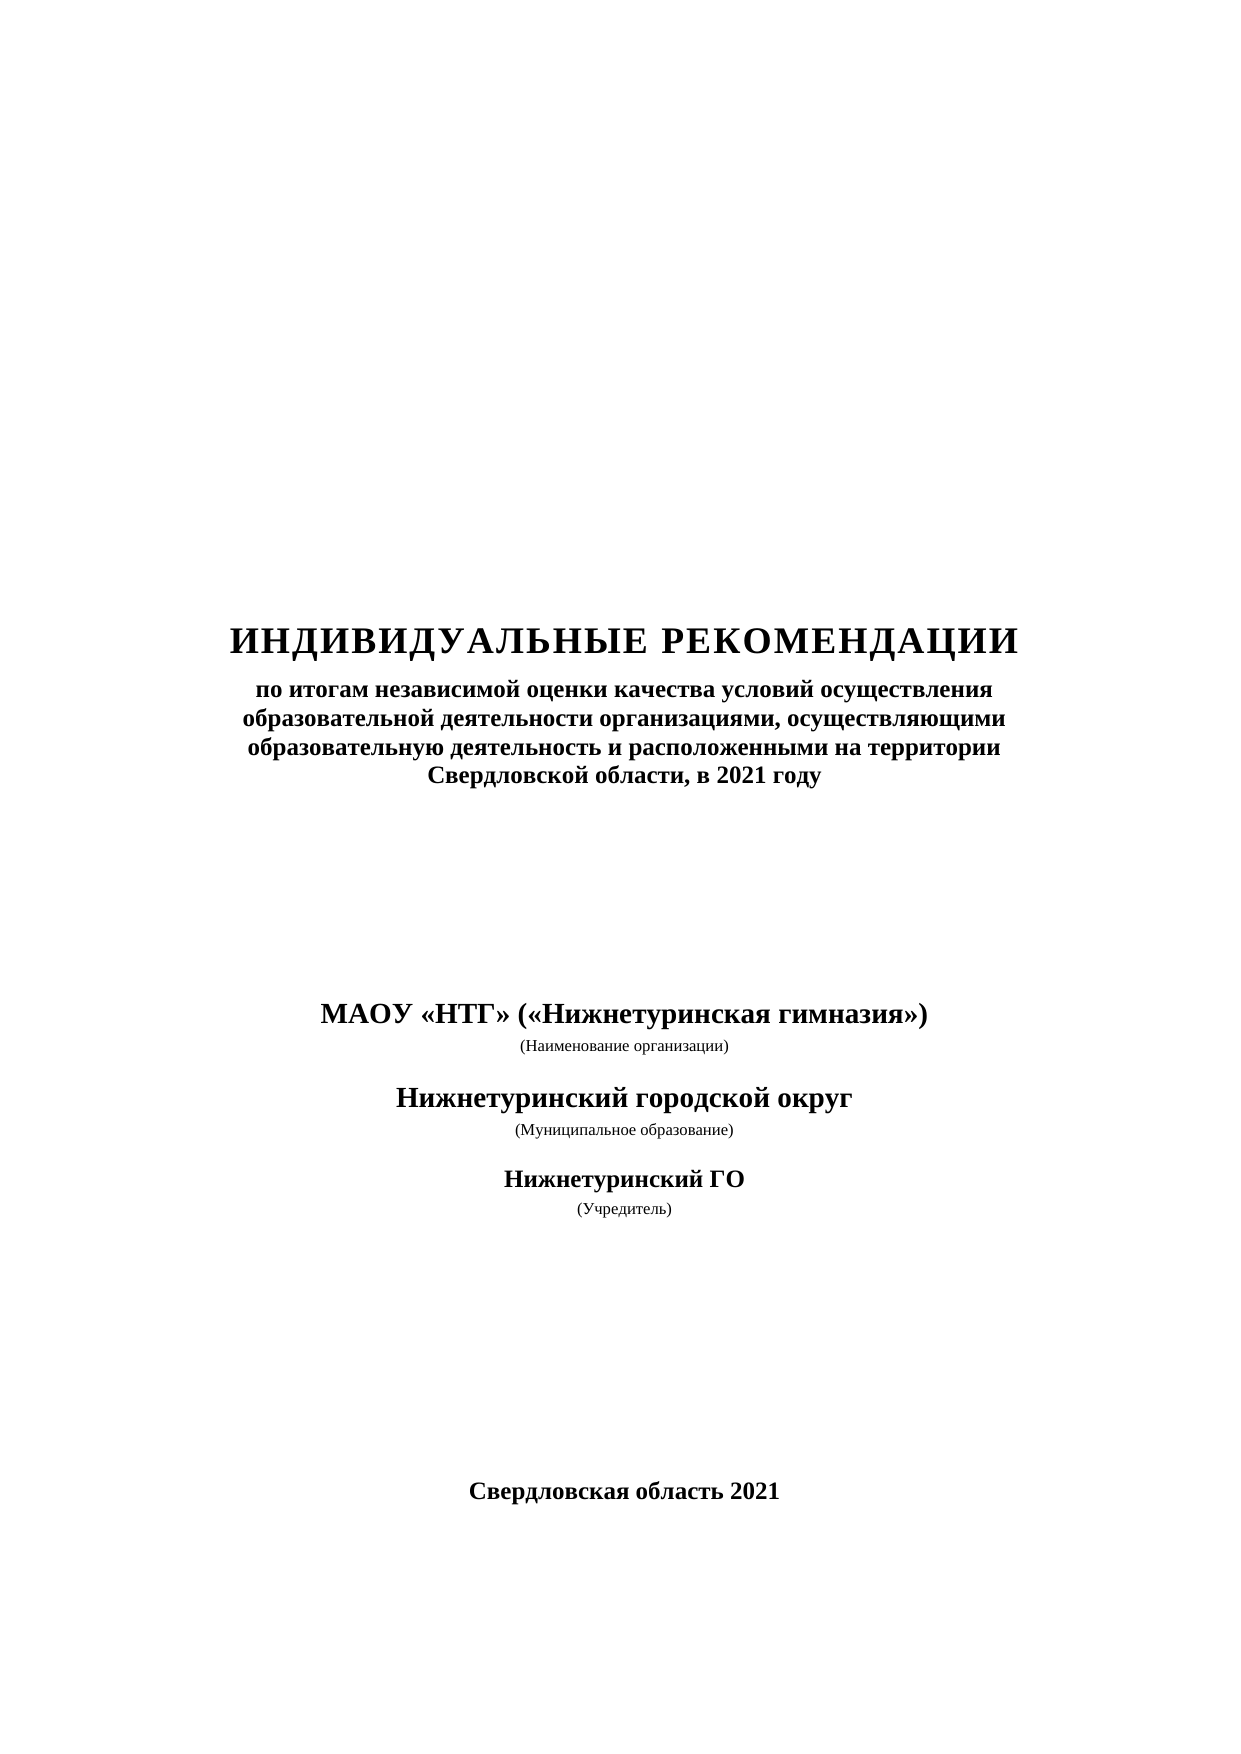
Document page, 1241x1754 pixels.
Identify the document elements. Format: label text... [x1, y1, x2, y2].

text МАОУ «НТГ» («Нижнетуринская гимназия») [177, 996, 1071, 1030]
text по итогам независимой оценки качества условий осуществления образовательной деятельности организациями, осуществляющими образовательную деятельность и расположенными на территории Свердловской области, в 2021 году [177, 674, 1071, 789]
text Свердловская область 2021 [177, 1476, 1071, 1505]
text (Наименование организации) [177, 1036, 1071, 1055]
text ИНДИВИДУАЛЬНЫЕ РЕКОМЕНДАЦИИ [177, 619, 1071, 662]
text (Учредитель) [177, 1199, 1071, 1218]
text Нижнетуринский ГО [177, 1164, 1071, 1193]
text Нижнетуринский городской округ [177, 1080, 1071, 1114]
text (Муниципальное образование) [177, 1120, 1071, 1139]
